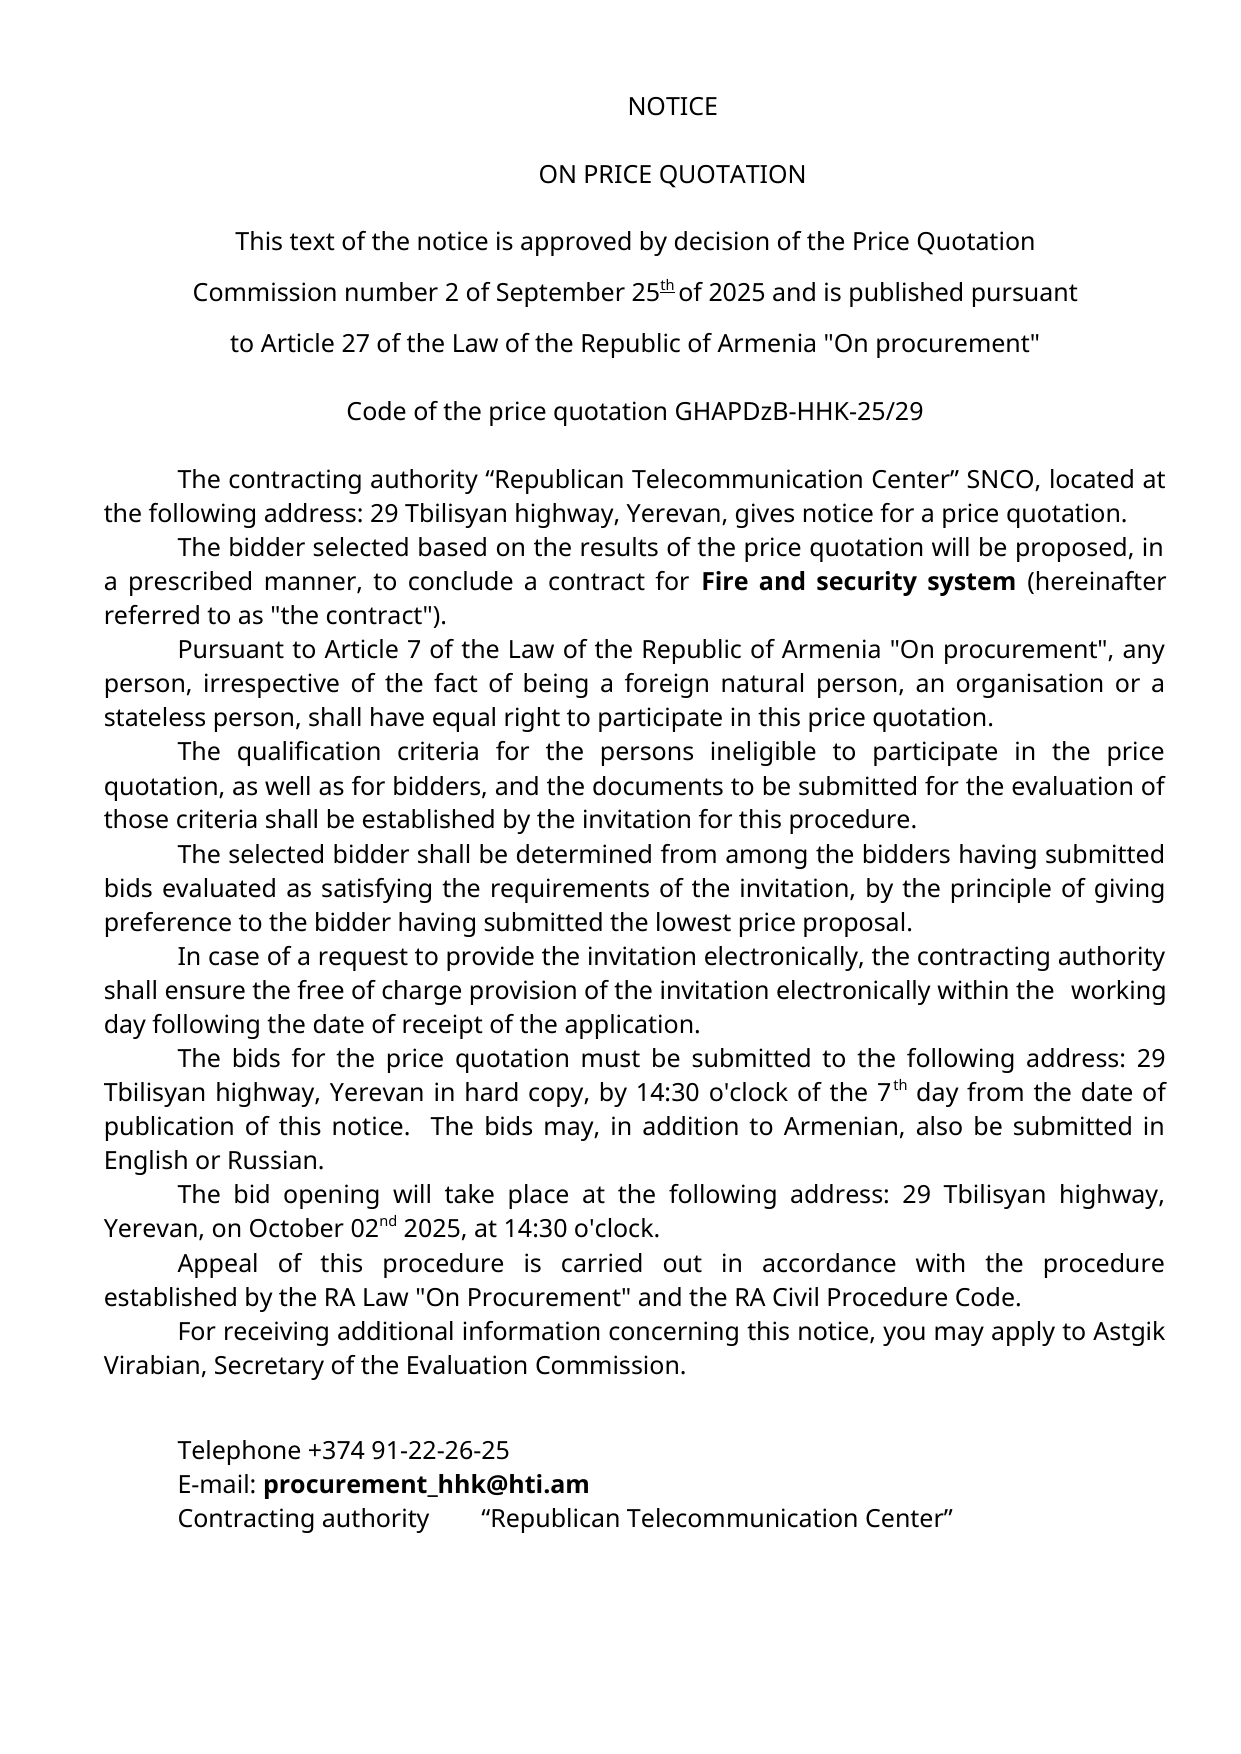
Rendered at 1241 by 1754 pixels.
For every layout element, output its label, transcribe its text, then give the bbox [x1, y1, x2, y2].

text The bid opening will take place at the following address: 29 Tbilisyan highway, Yerevan, on October 02nd 2025, at 14:30 o'clock. [103, 1177, 1167, 1245]
text Contracting authority “Republican Telecommunication Center” [103, 1501, 1167, 1535]
text The qualification criteria for the persons ineligible to participate in the price quotation, as well as for bidders, and the documents to be submitted for the evaluation of those criteria shall be established by the invitation for this procedure. [103, 734, 1167, 836]
text Telephone +374 91-22-26-25 [103, 1432, 1167, 1467]
text Appeal of this procedure is carried out in accordance with the procedure established by the RA Law "On Procurement" and the RA Civil Procedure Code. [103, 1245, 1167, 1313]
text Code of the price quotation GHAPDzB-HHK-25/29 [103, 394, 1167, 428]
text NOTICE [103, 89, 1167, 123]
text The contracting authority “Republican Telecommunication Center” SNCO, located at the following address: 29 Tbilisyan highway, Yerevan, gives notice for a price quotation. [103, 462, 1167, 530]
text In case of a request to provide the invitation electronically, the contracting authority shall ensure the free of charge provision of the invitation electronically within the working day following the date of receipt of the application. [103, 938, 1167, 1041]
text For receiving additional information concerning this notice, you may apply to Astgik Virabian, Secretary of the Evaluation Commission. [103, 1313, 1167, 1381]
text The bidder selected based on the results of the price quotation will be proposed, in a prescribed manner, to conclude a contract for Fire and security system (hereinafter referred to as "the contract"). [103, 530, 1167, 632]
text E-mail: procurement_hhk@hti.am [177, 1467, 1167, 1501]
text This text of the notice is approved by decision of the Price Quotation Commission number 2 of September 25th of 2025 and is published pursuant to Article 27 of the Law of the Republic of Armenia "On procurement" [192, 224, 1078, 360]
text Pursuant to Article 7 of the Law of the Republic of Armenia "On procurement", any person, irrespective of the fact of being a foreign natural person, an organisation or a stateless person, shall have equal right to participate in this price quotation. [103, 632, 1167, 734]
text ON PRICE QUOTATION [103, 156, 1167, 190]
text The selected bidder shall be determined from among the bidders having submitted bids evaluated as satisfying the requirements of the invitation, by the principle of giving preference to the bidder having submitted the lowest price proposal. [103, 836, 1167, 938]
text The bids for the price quotation must be submitted to the following address: 29 Tbilisyan highway, Yerevan in hard copy, by 14:30 o'clock of the 7th day from the date of publication of this notice. The bids may, in addition to Armenian, also be submitted in English or Russian. [103, 1041, 1167, 1177]
